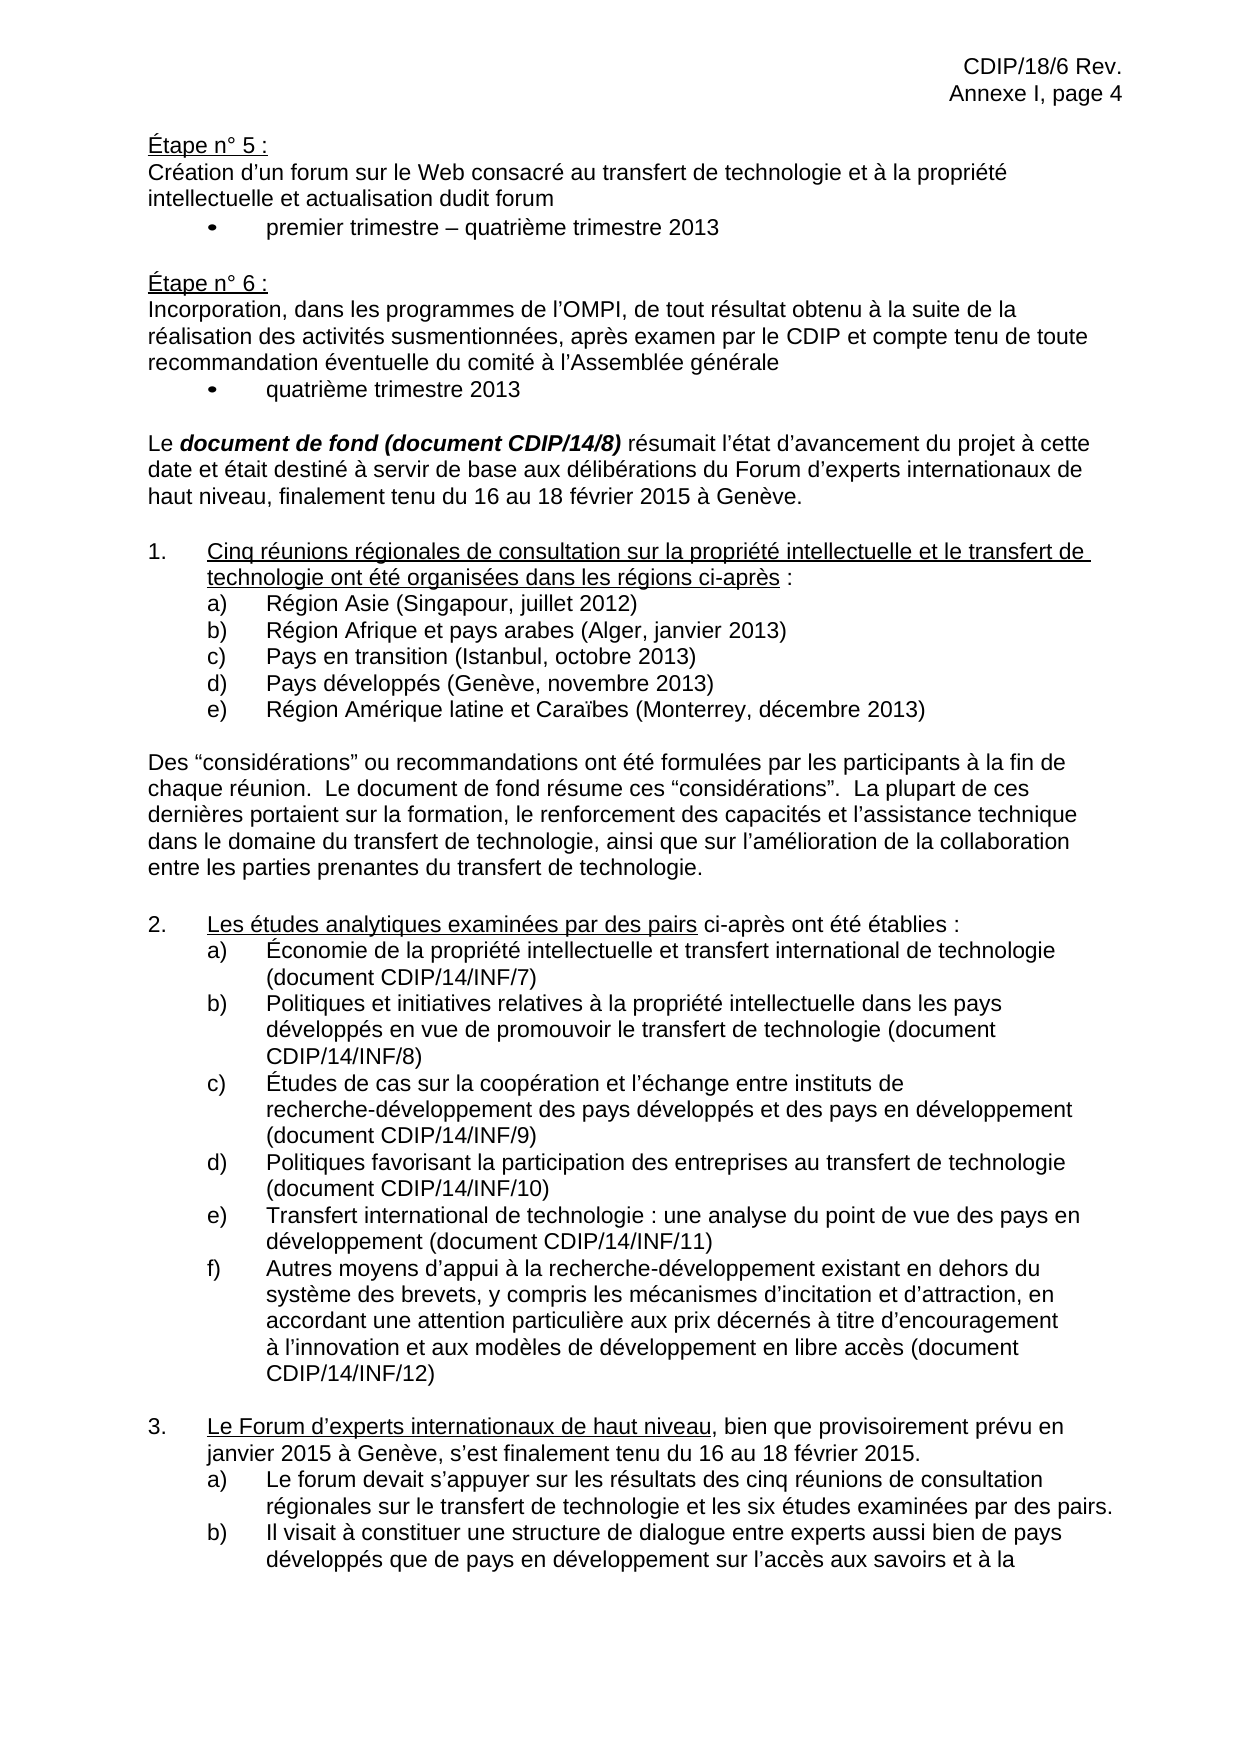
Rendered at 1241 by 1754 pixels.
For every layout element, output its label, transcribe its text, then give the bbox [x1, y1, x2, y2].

text c) Pays en transition (Istanbul, octobre 2013) [207, 643, 1124, 669]
text b) Région Afrique et pays arabes (Alger, janvier 2013) [207, 617, 1124, 643]
text b) Politiques et initiatives relatives à la propriété intellectuelle dans les pays développés en vue de promouvoir le transfert de technologie (document CDIP/14/INF/8) [207, 990, 1124, 1069]
text Étape n° 6 : [148, 269, 1124, 296]
text a) Région Asie (Singapour, juillet 2012) [207, 590, 1124, 617]
text d) Pays développés (Genève, novembre 2013) [207, 669, 1124, 696]
text f) Autres moyens d’appui à la recherche-développement existant en dehors du système des brevets, y compris les mécanismes d’incitation et d’attraction, en accordant une attention particulière aux prix décernés à titre d’encouragement à l’innovation et aux modèles de développement en libre accès (document CDIP/14/INF/12) [207, 1255, 1060, 1387]
text a) Le forum devait s’appuyer sur les résultats des cinq réunions de consultation régionales sur le transfert de technologie et les six études examinées par des pairs. [207, 1466, 1117, 1519]
text e) Région Amérique latine et Caraïbes (Monterrey, décembre 2013) [207, 696, 1124, 722]
text d) Politiques favorisant la participation des entreprises au transfert de technologie (document CDIP/14/INF/10) [207, 1149, 1124, 1202]
text 2. Les études analytiques examinées par des pairs ci-après ont été établies : [148, 911, 1124, 937]
text e) Transfert international de technologie : une analyse du point de vue des pays en développement (document CDIP/14/INF/11) [207, 1202, 1124, 1254]
text c) Études de cas sur la coopération et l’échange entre instituts de recherche-développement des pays développés et des pays en développement (document CDIP/14/INF/9) [207, 1070, 1108, 1149]
text • premier trimestre – quatrième trimestre 2013 [207, 212, 1124, 240]
text • quatrième trimestre 2013 [207, 376, 1124, 403]
text 1. Cinq réunions régionales de consultation sur la propriété intellectuelle et le transfert de technologie ont été organisées dans les régions ci-après : [148, 538, 1124, 590]
text Des “considérations” ou recommandations ont été formulées par les participants à la fin de chaque réunion. Le document de fond résume ces “considérations”. La plupart de ces dernières portaient sur la formation, le renforcement des capacités et l’assistance technique dans le domaine du transfert de technologie, ainsi que sur l’amélioration de la collaboration entre les parties prenantes du transfert de technologie. [148, 749, 1107, 880]
text 3. Le Forum d’experts internationaux de haut niveau, bien que provisoirement prévu en janvier 2015 à Genève, s’est finalement tenu du 16 au 18 février 2015. [148, 1413, 1124, 1466]
text Incorporation, dans les programmes de l’OMPI, de tout résultat obtenu à la suite de la réalisation des activités susmentionnées, après examen par le CDIP et compte tenu de toute recommandation éventuelle du comité à l’Assemblée générale [148, 296, 1113, 376]
text Création d’un forum sur le Web consacré au transfert de technologie et à la propriété intellectuelle et actualisation dudit forum [148, 158, 1124, 211]
text Étape n° 5 : [148, 132, 1124, 158]
text a) Économie de la propriété intellectuelle et transfert international de technologie (document CDIP/14/INF/7) [207, 937, 1124, 990]
text Le document de fond (document CDIP/14/8) résumait l’état d’avancement du projet à cette date et était destiné à servir de base aux délibérations du Forum d’experts internationaux de haut niveau, finalement tenu du 16 au 18 février 2015 à Genève. [148, 430, 1116, 509]
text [207, 1519, 1111, 1572]
